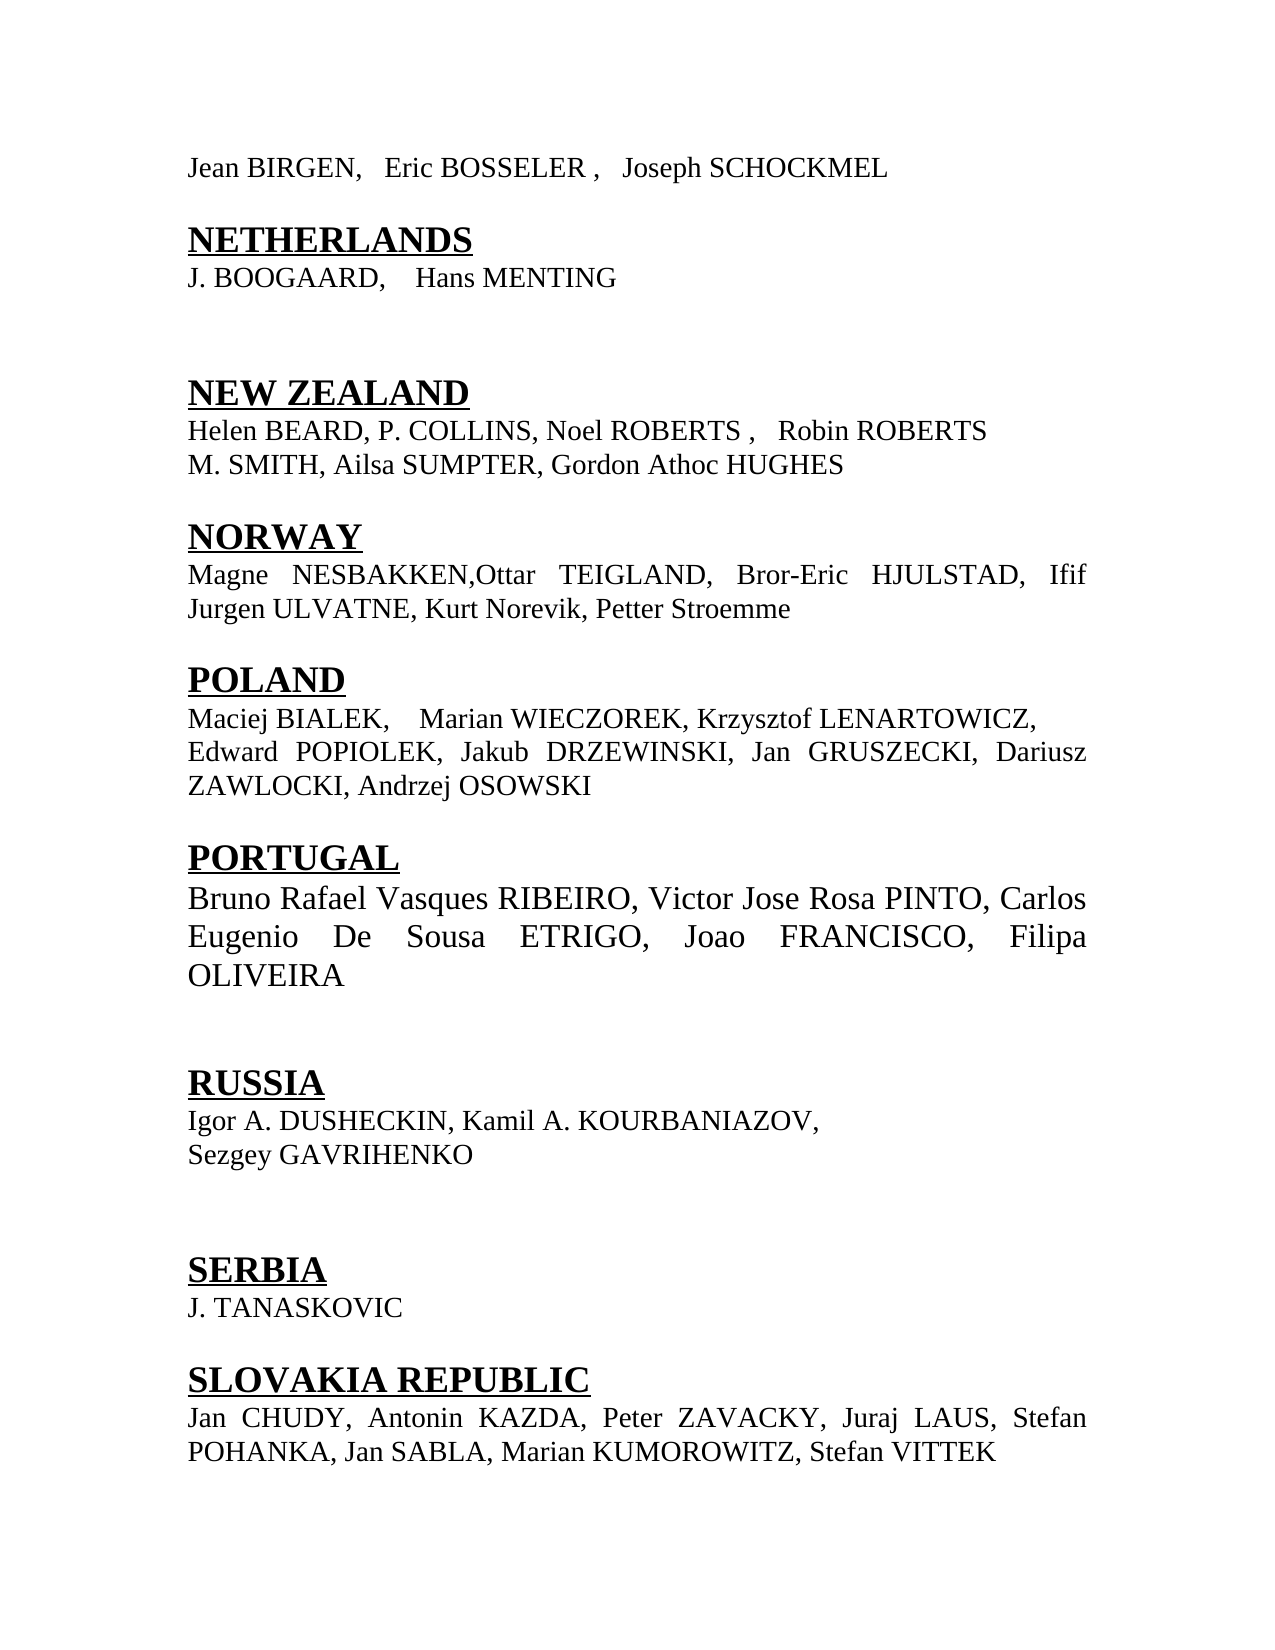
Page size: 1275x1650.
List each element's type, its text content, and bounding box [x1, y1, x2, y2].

text J. BOOGAARD, Hans MENTING [187, 260, 1087, 294]
text Maciej BIALEK, Marian WIECZOREK, Krzysztof LENARTOWICZ, [187, 701, 1087, 734]
text Sezgey GAVRIHENKO [187, 1137, 1087, 1171]
text Helen BEARD, P. COLLINS, Noel ROBERTS , Robin ROBERTS [187, 413, 1087, 447]
text M. SMITH, Ailsa SUMPTER, Gordon Athoc HUGHES [187, 447, 1087, 481]
text Jan CHUDY, Antonin KAZDA, Peter ZAVACKY, Juraj LAUS, Stefan POHANKA, Jan SABLA, Marian KUMOROWITZ, Stefan VITTEK [187, 1401, 1087, 1468]
text NEW ZEALAND [187, 370, 1087, 413]
text Magne NESBAKKEN,Ottar TEIGLAND, Bror-Eric HJULSTAD, Ifif Jurgen ULVATNE, Kurt Norevik, Petter Stroemme [187, 557, 1087, 624]
text Bruno Rafael Vasques RIBEIRO, Victor Jose Rosa PINTO, Carlos Eugenio De Sousa ETRIGO, Joao FRANCISCO, Filipa OLIVEIRA [187, 878, 1087, 993]
text PORTUGAL [187, 835, 1087, 878]
text Edward POPIOLEK, Jakub DRZEWINSKI, Jan GRUSZECKI, Dariusz ZAWLOCKI, Andrzej OSOWSKI [187, 734, 1087, 802]
text Igor A. DUSHECKIN, Kamil A. KOURBANIAZOV, [187, 1103, 1087, 1137]
text NETHERLANDS [187, 217, 1087, 260]
text J. TANASKOVIC [187, 1290, 1087, 1324]
text Jean BIRGEN, Eric BOSSELER , Joseph SCHOCKMEL [187, 150, 1087, 183]
